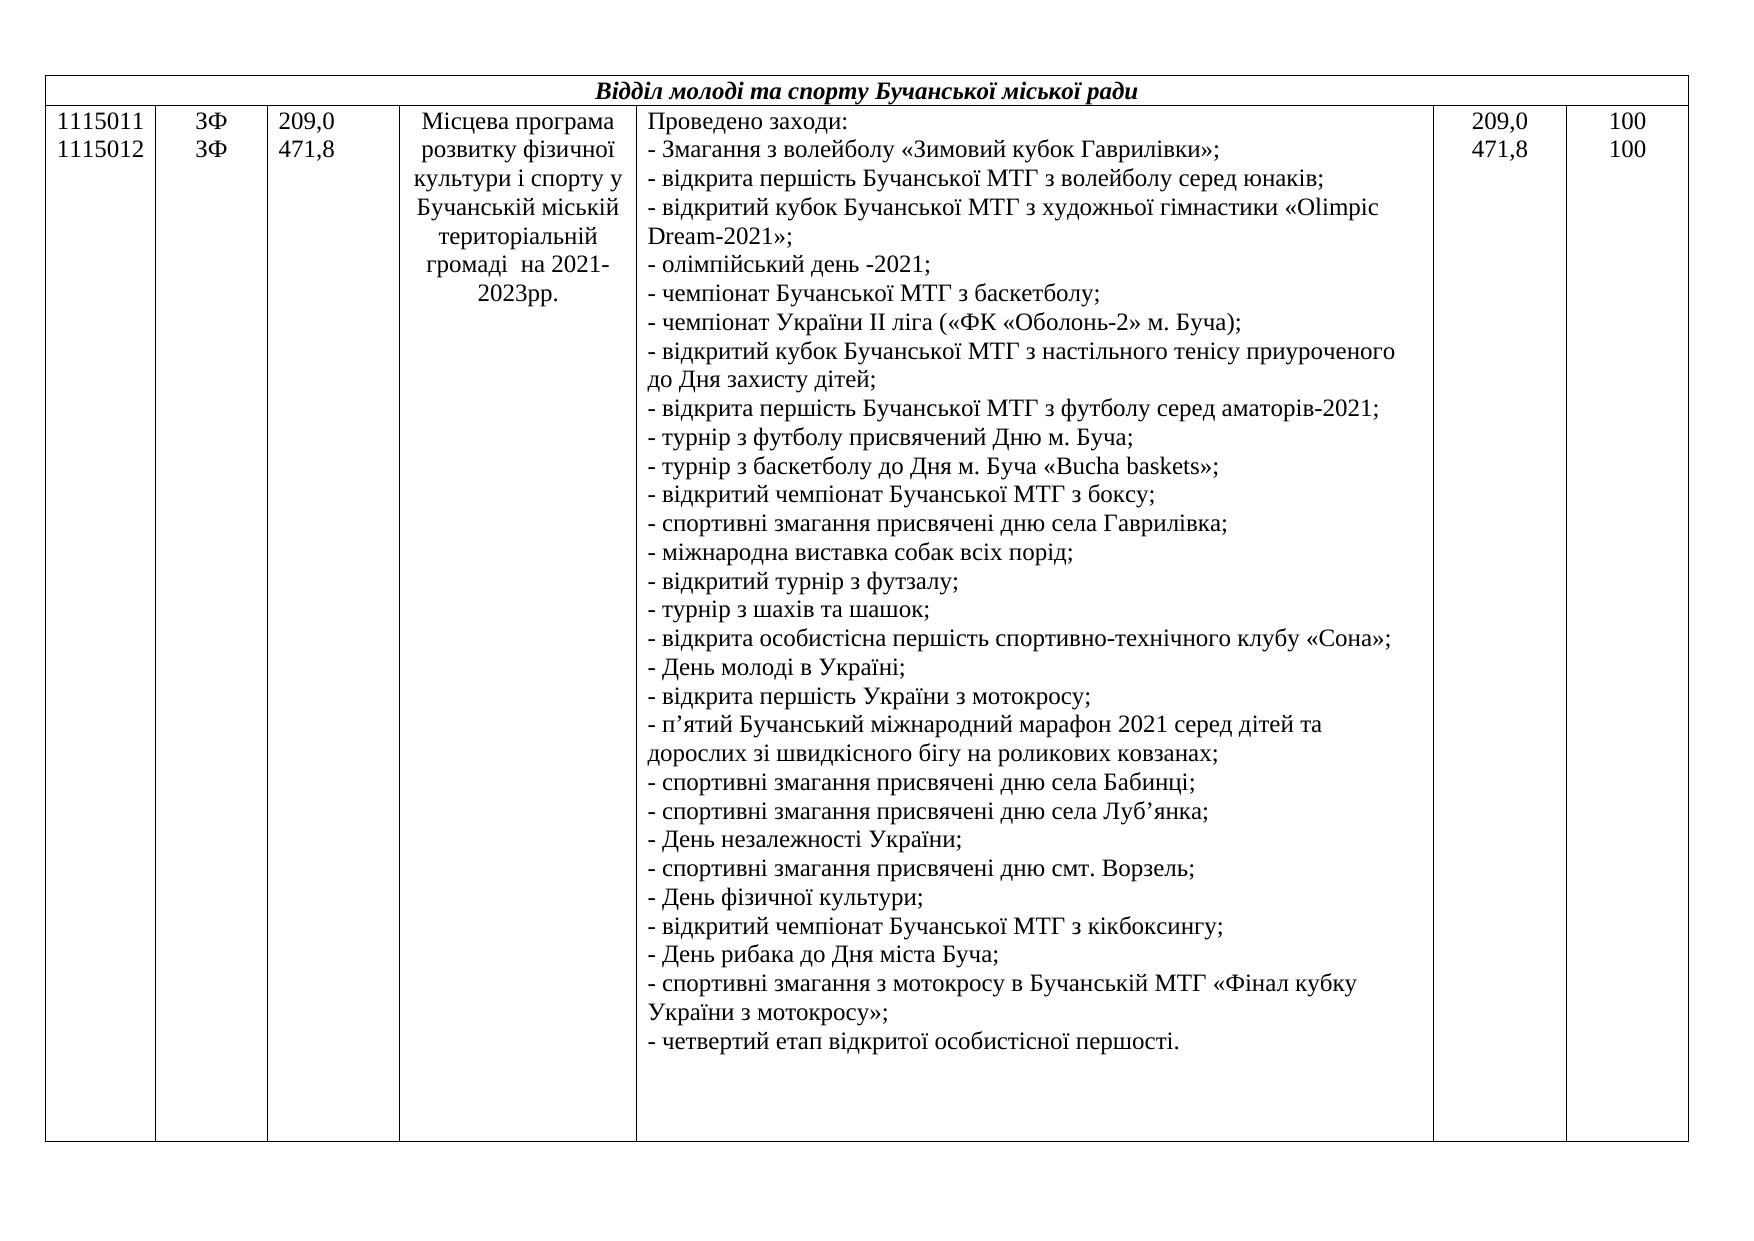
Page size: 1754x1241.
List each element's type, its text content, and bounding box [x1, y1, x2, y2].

table_cell 209,0 471,8 [268, 106, 399, 1141]
table_cell 100 100 [1567, 106, 1688, 1141]
table_cell Місцева програма розвитку фізичної культури і спорту у Бучанській міській територіальній громаді на 2021-2023рр. [400, 106, 636, 1141]
table_cell 1115011 1115012 [46, 106, 155, 1141]
table_cell ЗФ ЗФ [156, 106, 267, 1141]
table_cell 209,0 471,8 [1434, 106, 1566, 1141]
table_cell Відділ молоді та спорту Бучанської міської ради [46, 76, 1688, 105]
table_cell Проведено заходи: - Змагання з волейболу «Зимовий кубок Гаврилівки»; - відкрита першість Бучанської МТГ з волейболу серед юнаків; - відкритий кубок Бучанської МТГ з художньої гімнастики «Olimpic Dream-2021»; - олімпійський день -2021; - чемпіонат Бучанської МТГ з баскетболу; - чемпіонат України ІІ ліга («ФК «Оболонь-2» м. Буча); - відкритий кубок Бучанської МТГ з настільного тенісу приуроченого до Дня захисту дітей; - відкрита першість Бучанської МТГ з футболу серед аматорів-2021; - турнір з футболу присвячений Дню м. Буча; - турнір з баскетболу до Дня м. Буча «Bucha baskets»; - відкритий чемпіонат Бучанської МТГ з боксу; - спортивні змагання присвячені дню села Гаврилівка; - міжнародна виставка собак всіх порід; - відкритий турнір з футзалу; - турнір з шахів та шашок; - відкрита особистісна першість спортивно-технічного клубу «Сона»; - День молоді в Україні; - відкрита першість України з мотокросу; - п’ятий Бучанський міжнародний марафон 2021 серед дітей та дорослих зі швидкісного бігу на роликових ковзанах; - спортивні змагання присвячені дню села Бабинці; - спортивні змагання присвячені дню села Луб’янка; - День незалежності України; - спортивні змагання присвячені дню смт. Ворзель; - День фізичної культури; - відкритий чемпіонат Бучанської МТГ з кікбоксингу; - День рибака до Дня міста Буча; - спортивні змагання з мотокросу в Бучанській МТГ «Фінал кубку України з мотокросу»; - четвертий етап відкритої особистісної першості. [637, 106, 1433, 1141]
